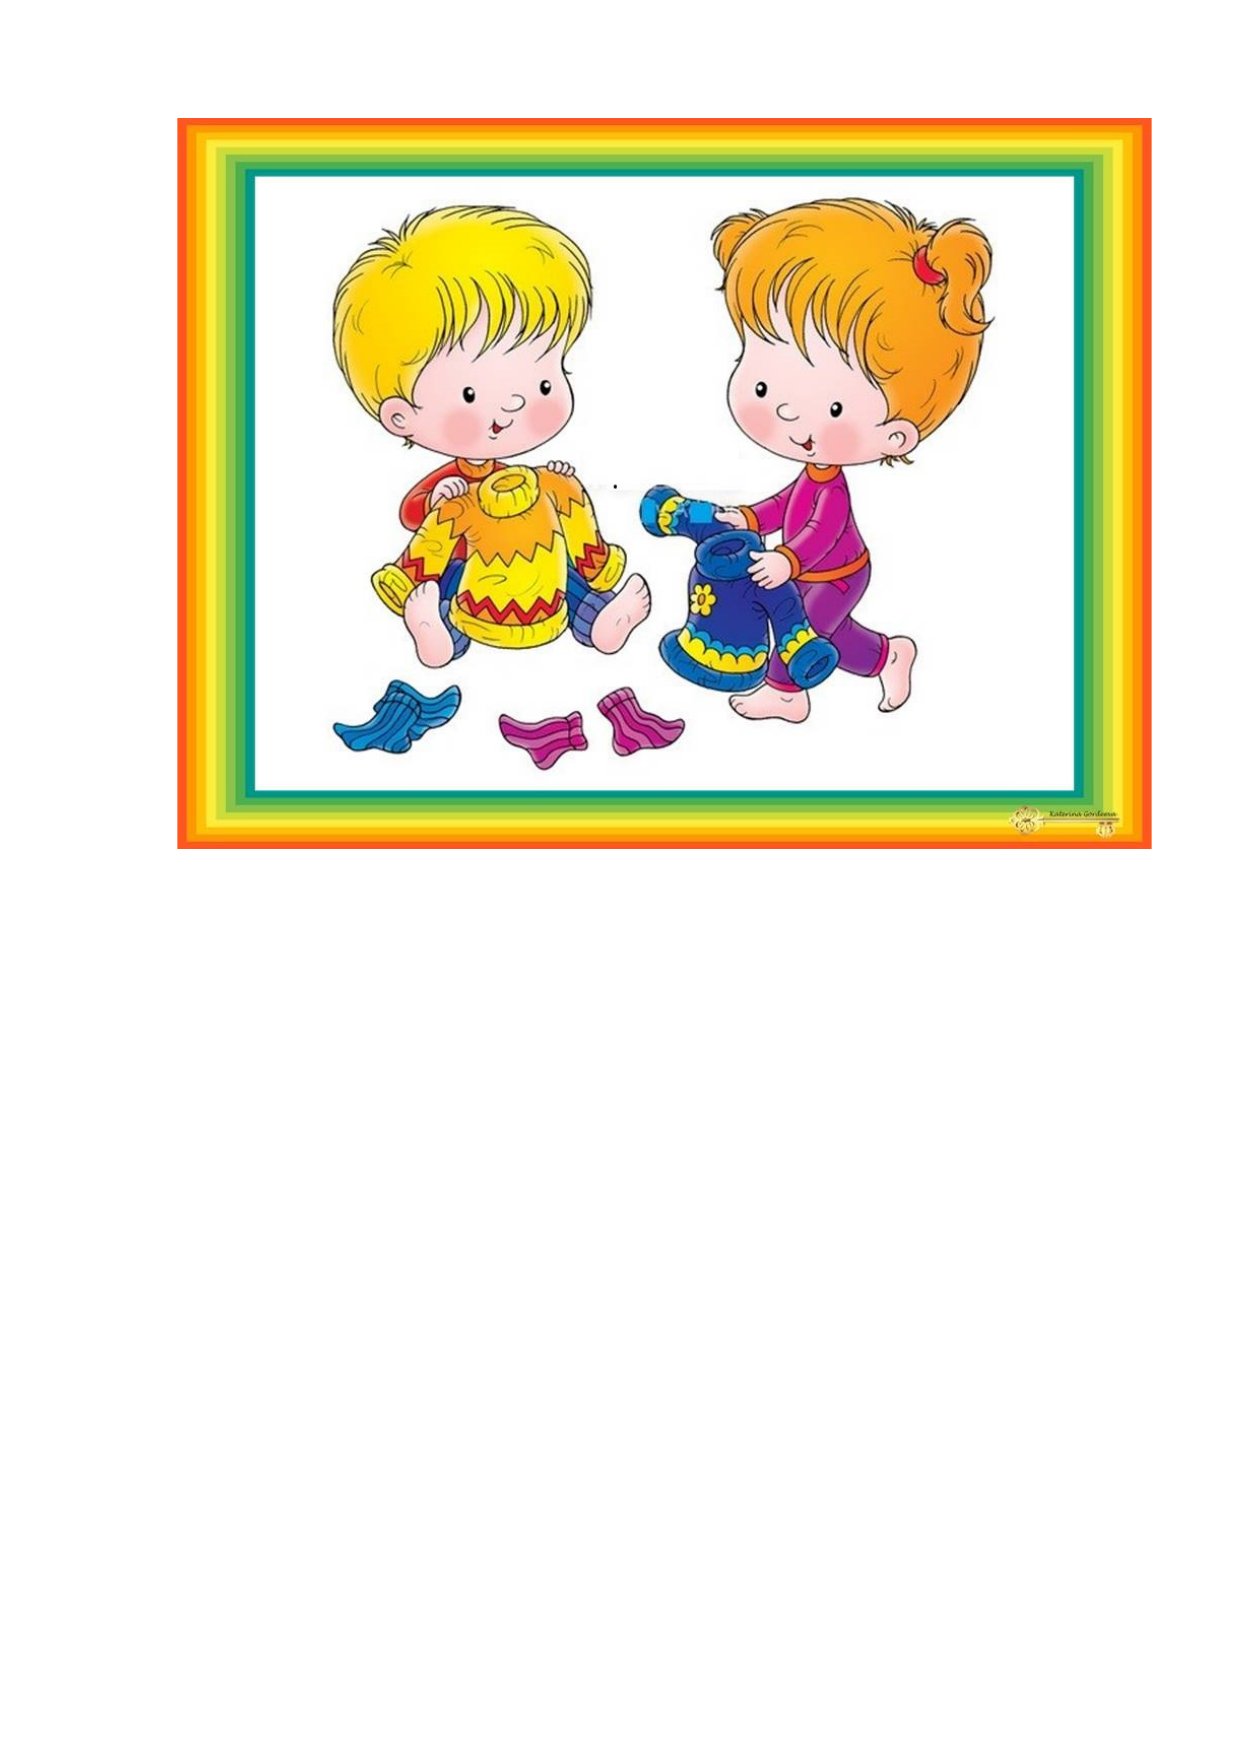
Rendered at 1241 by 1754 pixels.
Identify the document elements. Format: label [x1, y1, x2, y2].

picture [177, 118, 1152, 849]
